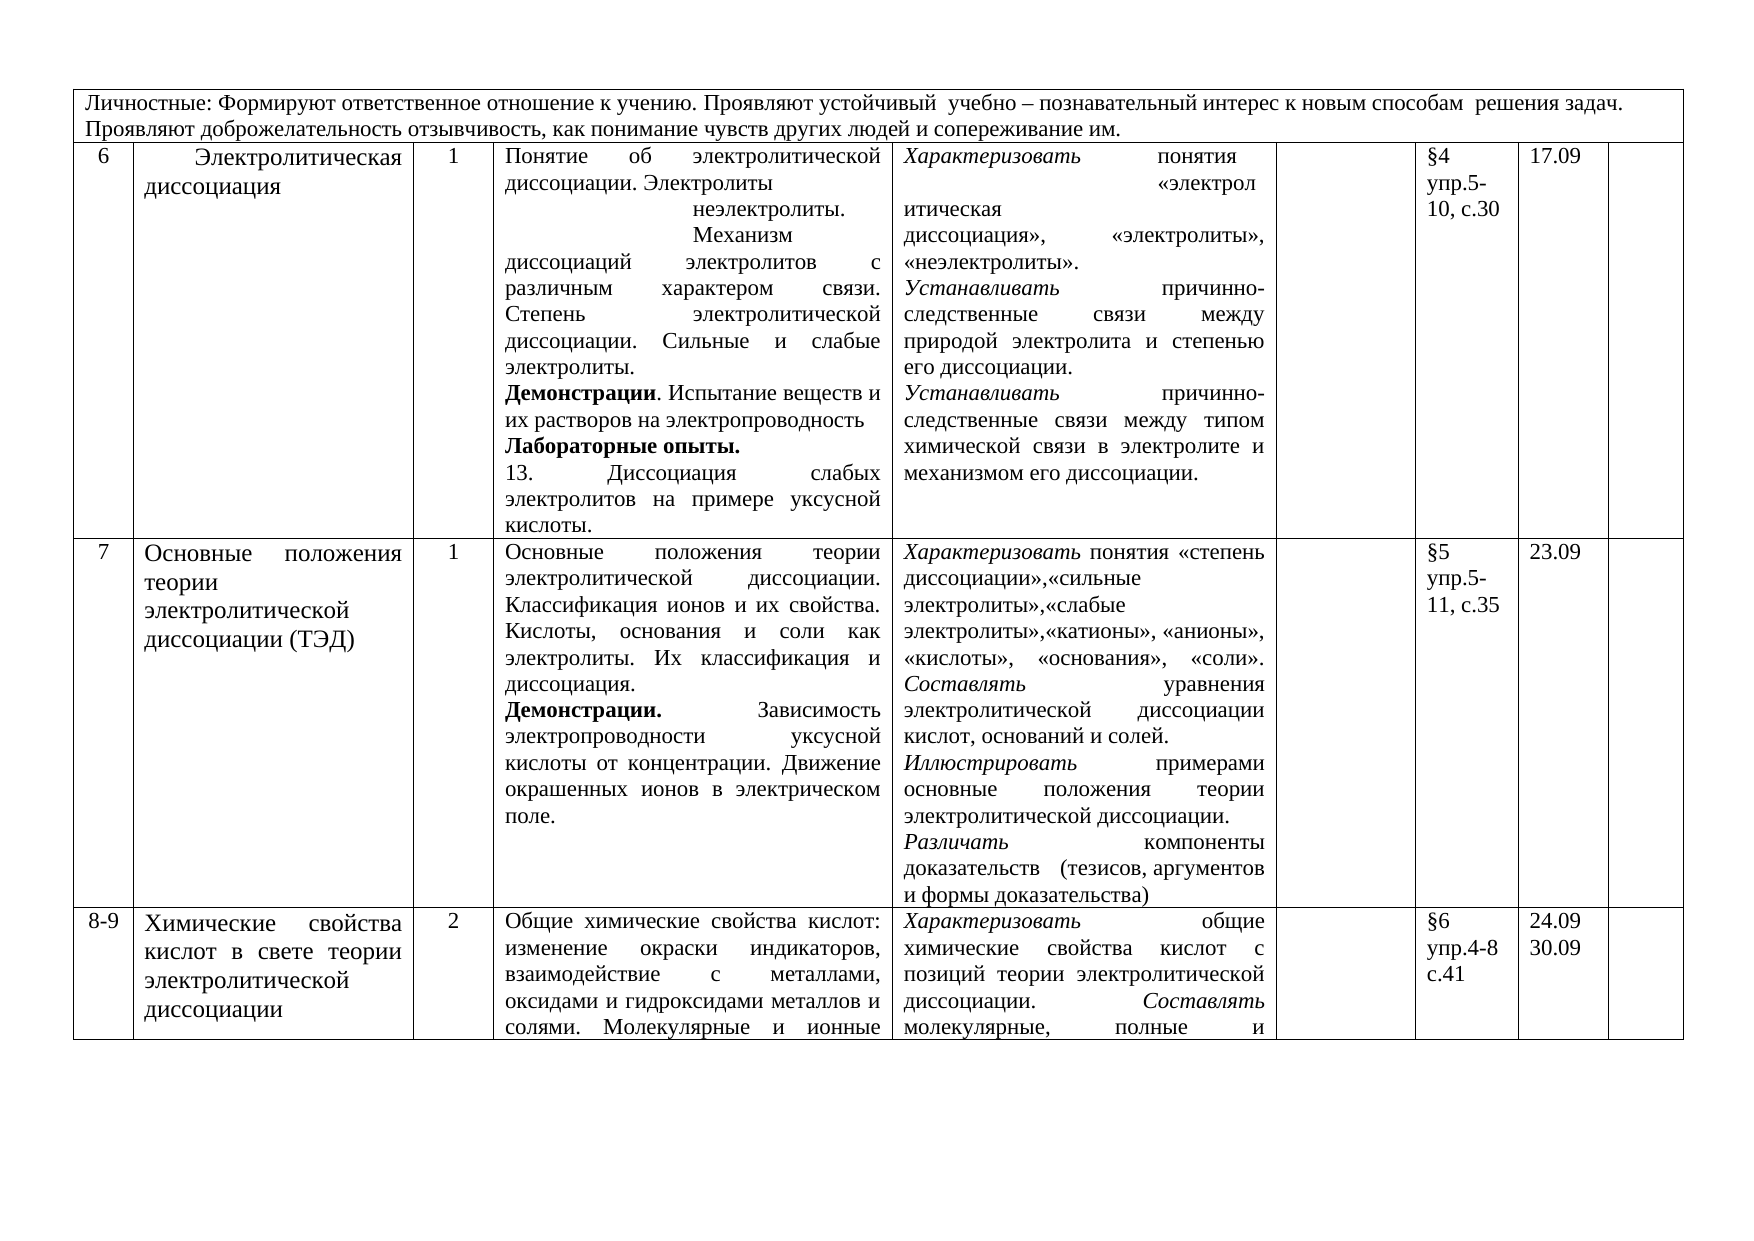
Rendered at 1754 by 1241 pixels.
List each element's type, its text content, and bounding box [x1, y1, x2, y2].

table_cell [1277, 908, 1415, 1039]
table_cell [893, 908, 1276, 1039]
table_cell Основные положения теории электролитической диссоциации (ТЭД) [134, 539, 413, 907]
table_cell §6 упр.4-8 с.41 [1416, 908, 1518, 1039]
table_cell [1609, 908, 1683, 1039]
table_cell 1 [414, 143, 493, 538]
table_cell 6 [74, 143, 133, 538]
table_cell §4 упр.5-10, с.30 [1416, 143, 1518, 538]
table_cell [134, 908, 413, 1039]
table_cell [494, 908, 892, 1039]
table_cell [1609, 539, 1683, 907]
table_cell 24.09 30.09 [1519, 908, 1608, 1039]
table_cell 17.09 [1519, 143, 1608, 538]
table_cell §5 упр.5-11, с.35 [1416, 539, 1518, 907]
table_cell [1277, 539, 1415, 907]
table_cell Электролитическая диссоциация [134, 143, 413, 538]
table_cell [74, 90, 1683, 142]
table_cell 1 [414, 539, 493, 907]
table_cell 8-9 [74, 908, 133, 1039]
table_cell Основные положения теории электролитической диссоциации. Классификация ионов и их свойства. Кислоты, основания и соли как электролиты. Их классификация и диссоциация. Демонстрации. Зависимость электропроводности уксусной кислоты от концентрации. Движение окрашенных ионов в электрическом поле. [494, 539, 892, 907]
table_cell Характеризовать понятия «электролитическая диссоциация», «электролиты», «неэлектролиты». Устанавливать причинно-следственные связи между природой электролита и степенью его диссоциации. Устанавливать причинно-следственные связи между типом химической связи в электролите и механизмом его диссоциации. [893, 143, 1276, 538]
table_cell 2 [414, 908, 493, 1039]
table_cell 7 [74, 539, 133, 907]
table_cell [1277, 143, 1415, 538]
table_cell Понятие об электролитической диссоциации. Электролиты и неэлектролиты. Механизм диссоциаций электролитов с различным характером связи. Степень электролитической диссоциации. Сильные и слабые электролиты. Демонстрации. Испытание веществ и их растворов на электропроводность Лабораторные опыты. 13. Диссоциация слабых электролитов на примере уксусной кислоты. [494, 143, 892, 538]
table_cell 23.09 [1519, 539, 1608, 907]
table_cell [1609, 143, 1683, 538]
table_cell Характеризовать понятия «степень диссоциации»,«сильные электролиты»,«слабые электролиты»,«катионы», «анионы», «кислоты», «основания», «соли». Составлять уравнения электролитической диссоциации кислот, оснований и солей. Иллюстрировать примерами основные положения теории электролитической диссоциации. Различать компоненты доказательств (тезисов, аргументов и формы доказательства) [893, 539, 1276, 907]
